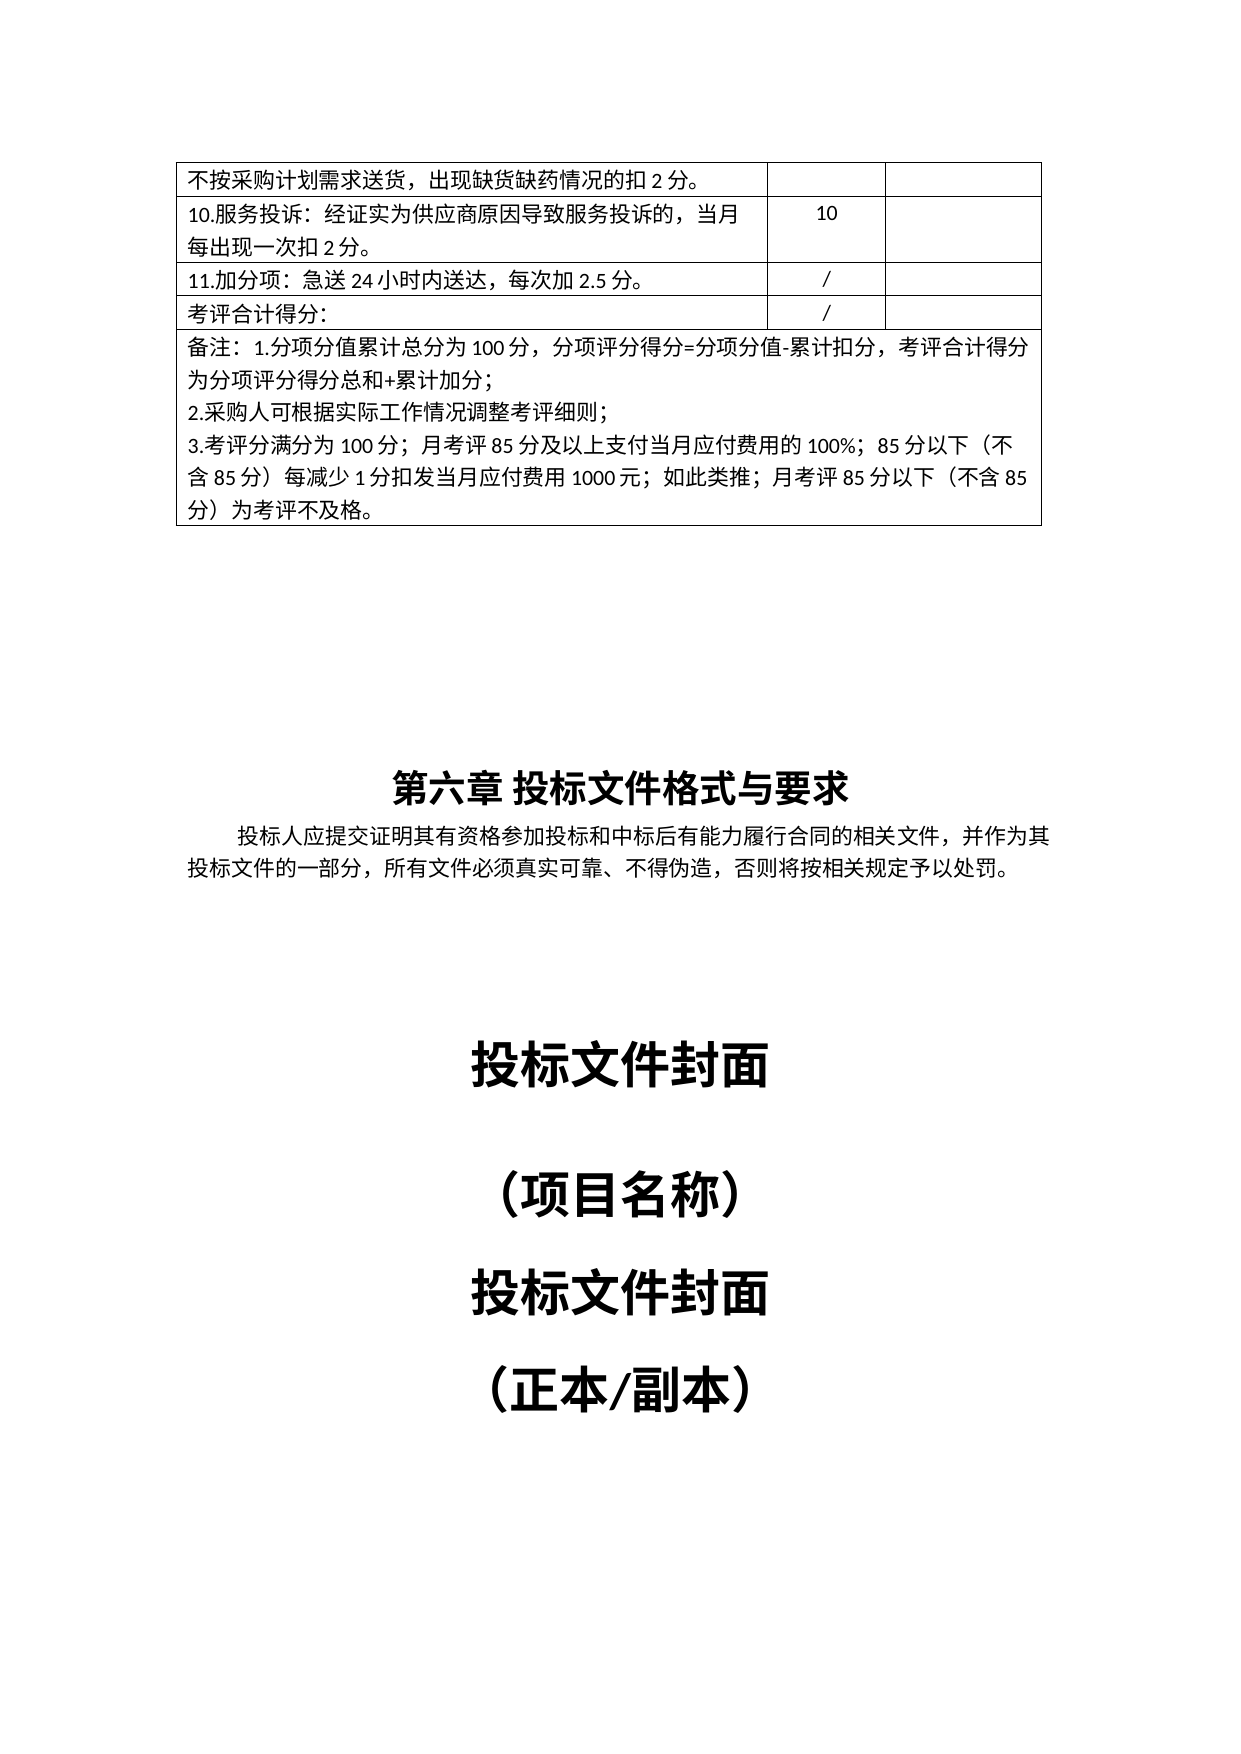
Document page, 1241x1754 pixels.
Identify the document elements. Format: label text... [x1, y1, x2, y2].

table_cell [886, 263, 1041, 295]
text 投标文件封面 [187, 1241, 1053, 1338]
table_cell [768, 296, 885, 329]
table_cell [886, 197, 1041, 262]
text 投标人应提交证明其有资格参加投标和中标后有能力履行合同的相关文件，并作为其投标文件的一部分，所有文件必须真实可靠、不得伪造，否则将按相关规定予以处罚。 [187, 818, 1053, 883]
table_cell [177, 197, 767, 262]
text 第六章 投标文件格式与要求 [187, 753, 1053, 818]
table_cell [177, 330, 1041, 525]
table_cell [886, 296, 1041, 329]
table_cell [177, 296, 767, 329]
text 投标文件封面 [187, 1013, 1053, 1111]
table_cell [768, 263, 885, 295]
text （正本/副本） [187, 1338, 1053, 1436]
text （项目名称） [187, 1143, 1053, 1241]
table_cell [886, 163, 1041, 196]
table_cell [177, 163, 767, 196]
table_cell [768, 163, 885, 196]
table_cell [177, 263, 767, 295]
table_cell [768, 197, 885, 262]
